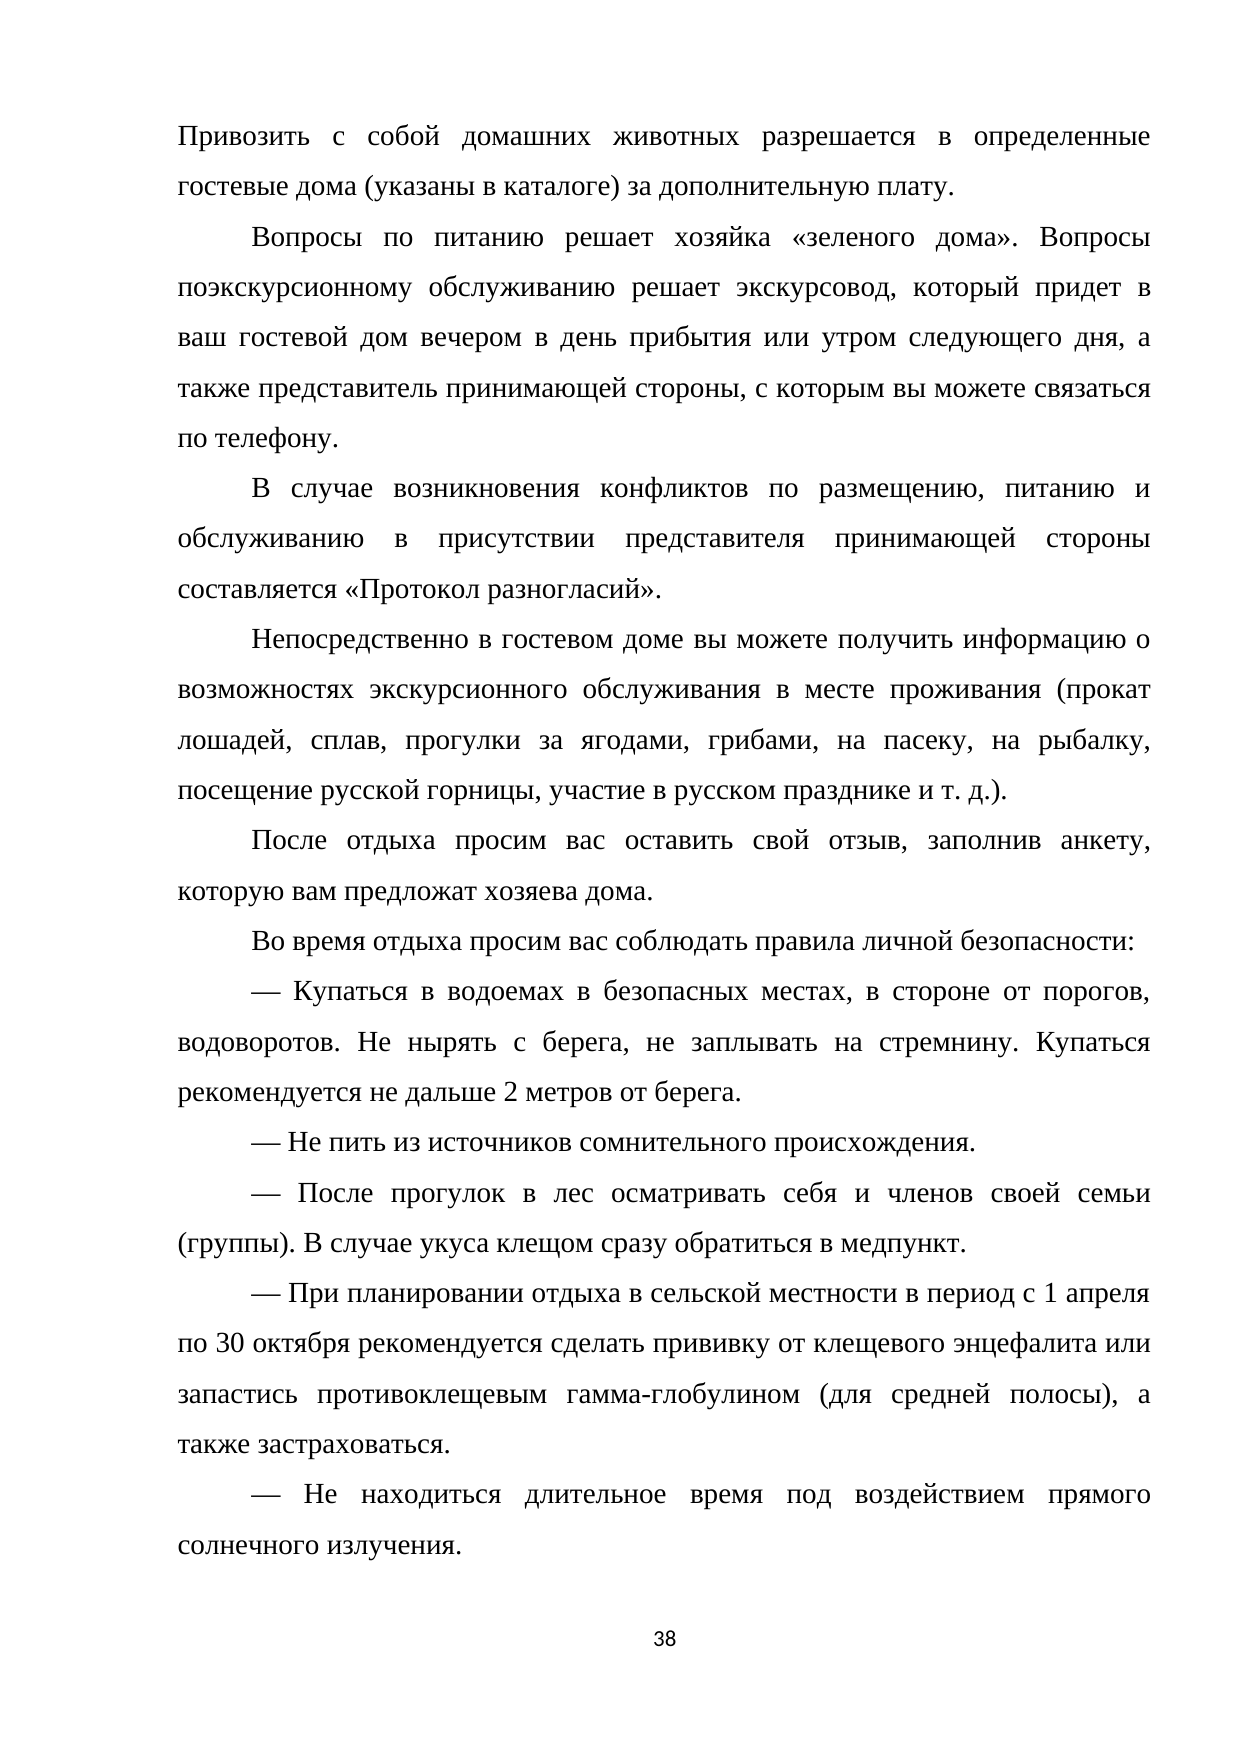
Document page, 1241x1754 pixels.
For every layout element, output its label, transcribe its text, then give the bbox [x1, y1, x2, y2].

text — Купаться в водоемах в безопасных местах, в стороне от порогов, водоворотов. Не нырять с берега, не заплывать на стремнину. Купаться рекомендуется не дальше от берега. [177, 973, 1152, 1108]
text Вопросы по питанию решает хозяйка «зеленого дома». Вопросы поэкскурсионному обслуживанию решает экскурсовод, который придет в ваш гостевой дом вечером в день прибытия или утром следующего дня, а также представитель принимающей стороны, с которым вы можете связаться по телефону. [177, 219, 1152, 453]
text После отдыха просим вас оставить свой отзыв, заполнив анкету, которую вам предложат хозяева дома. [177, 822, 1152, 906]
text — После прогулок в лес осматривать себя и членов своей семьи (группы). В случае укуса клещом сразу обратиться в медпункт. [177, 1175, 1152, 1258]
text — Не пить из источников сомнительного происхождения. [177, 1124, 1152, 1158]
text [177, 118, 1152, 202]
text Во время отдыха просим вас соблюдать правила личной безопасности: [177, 923, 1152, 957]
text В случае возникновения конфликтов по размещению, питанию и обслуживанию в присутствии представителя принимающей стороны составляется «Протокол разногласий». [177, 470, 1152, 604]
text — Не находиться длительное время под воздействием прямого солнечного излучения. [177, 1477, 1152, 1560]
text Непосредственно в гостевом доме вы можете получить информацию о возможностях экскурсионного обслуживания в месте проживания (прокат лошадей, сплав, прогулки за ягодами, грибами, на пасеку, на рыбалку, посещение русской горницы, участие в русском празднике и т. д.). [177, 621, 1152, 806]
text — При планировании отдыха в сельской местности в период с 1 апреля по 30 октября рекомендуется сделать прививку от клещевого энцефалита или запастись противоклещевым гамма-глобулином (для средней полосы), а также застраховаться. [177, 1275, 1152, 1460]
